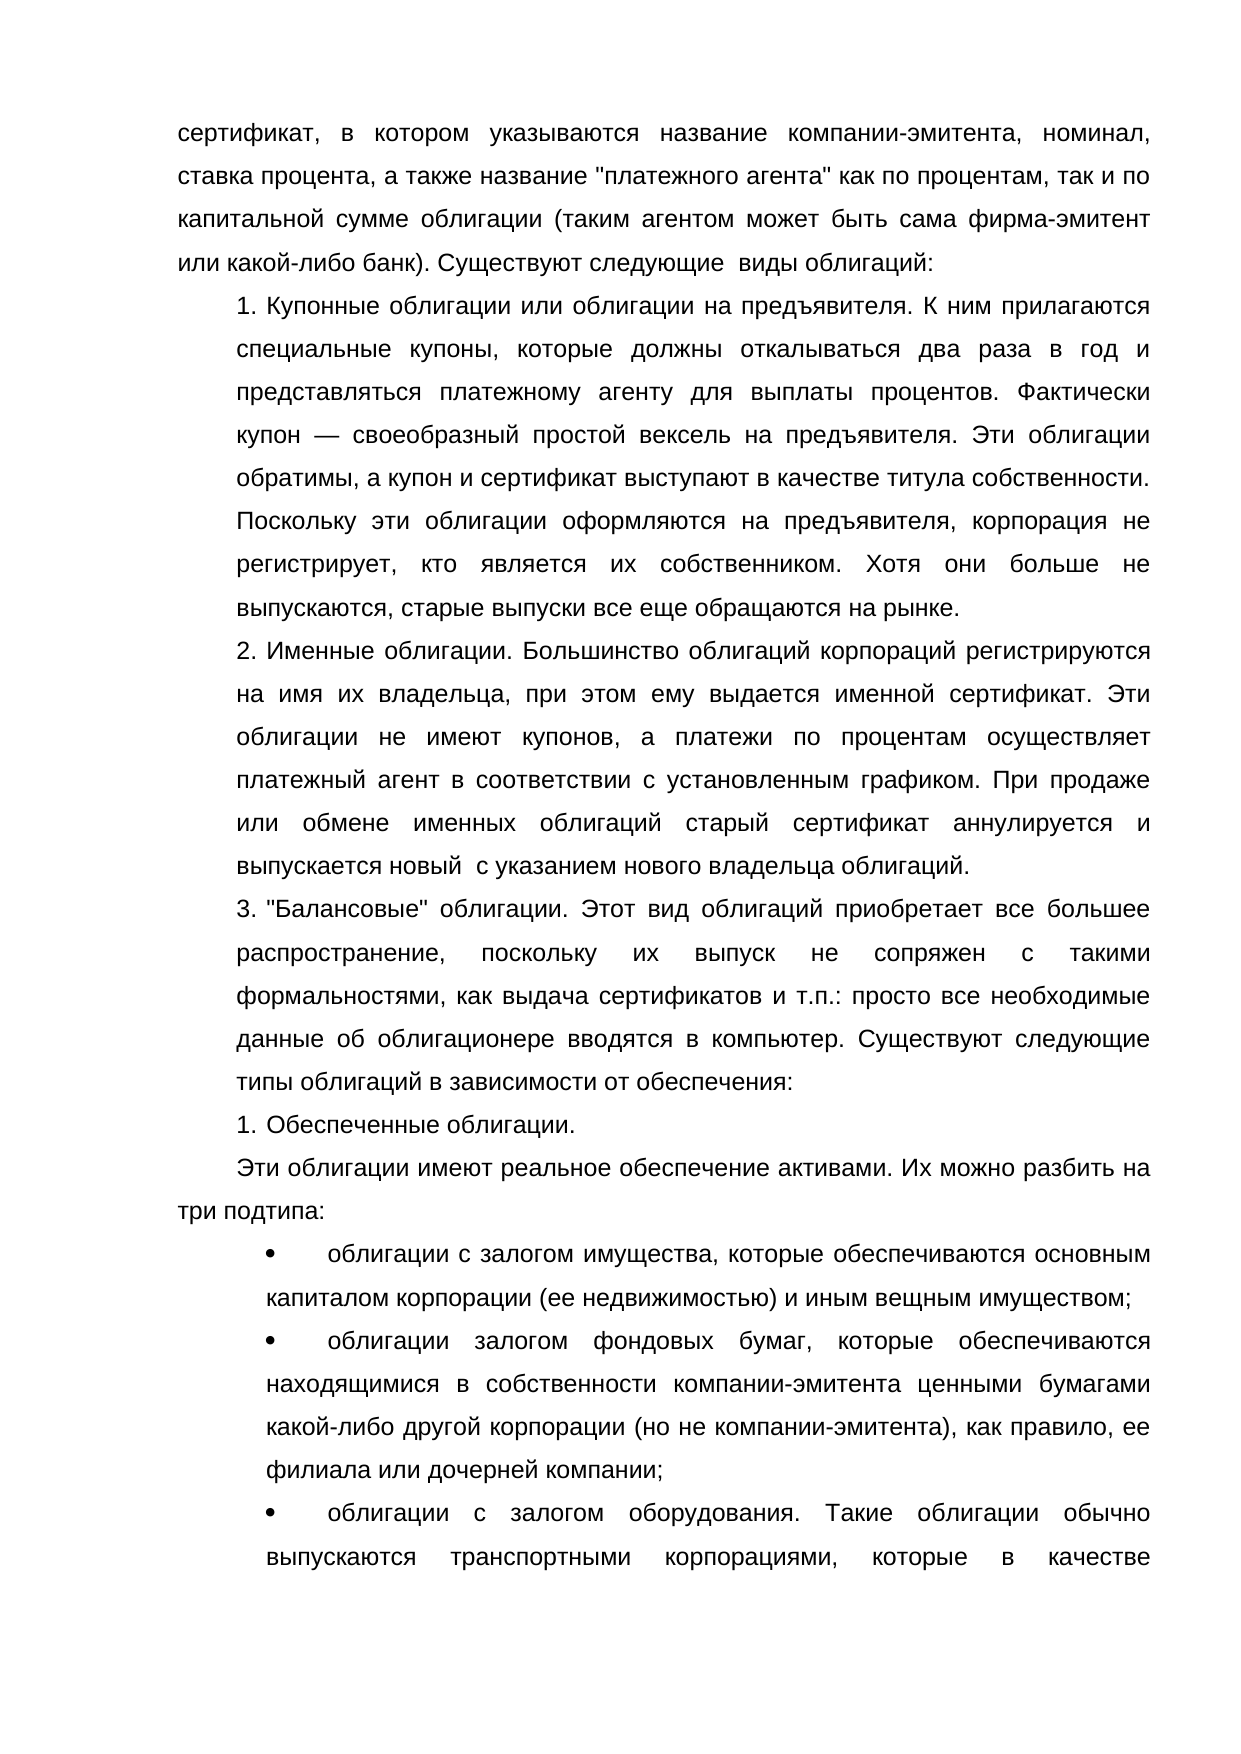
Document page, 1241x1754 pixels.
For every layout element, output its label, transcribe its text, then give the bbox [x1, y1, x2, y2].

list облигации залогом фондовых бумаг, которые обеспечиваются находящимися в собственности компании-эмитента ценными бумагами какой-либо другой корпорации (но не компании-эмитента), как правило, ее филиала или дочерней компании; [266, 1326, 1152, 1484]
list Обеспеченные облигации. [236, 1110, 1152, 1139]
list Купонные облигации или облигации на предъявителя. К ним прилагаются специальные купоны, которые должны откалываться два раза в год и представляться платежному агенту для выплаты процентов. Фактически купон — своеобразный простой вексель на предъявителя. Эти облигации обратимы, а купон и сертификат выступают в качестве титула собственности. Поскольку эти облигации оформляются на предъявителя, корпорация не регистрирует, кто является их собственником. Хотя они больше не выпускаются, старые выпуски все еще обращаются на рынке. [236, 291, 1152, 621]
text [177, 118, 1152, 276]
list Именные облигации. Большинство облигаций корпораций регистрируются на имя их владельца, при этом ему выдается именной сертификат. Эти облигации не имеют купонов, а платежи по процентам осуществляет платежный агент в соответствии с установленным графиком. При продаже или обмене именных облигаций старый сертификат аннулируется и выпускается новый с указанием нового владельца облигаций. [236, 636, 1152, 880]
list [266, 1498, 1152, 1570]
text Эти облигации имеют реальное обеспечение активами. Их можно разбить на три подтипа: [177, 1153, 1152, 1225]
list "Балансовые" облигации. Этот вид облигаций приобретает все большее распространение, поскольку их выпуск не сопряжен с такими формальностями, как выдача сертификатов и т.п.: просто все необходимые данные об облигационере вводятся в компьютер. Существуют следующие типы облигаций в зависимости от обеспечения: [236, 894, 1152, 1096]
list облигации с залогом имущества, которые обеспечиваются основным капиталом корпорации (ее недвижимостью) и иным вещным имуществом; [266, 1239, 1152, 1311]
